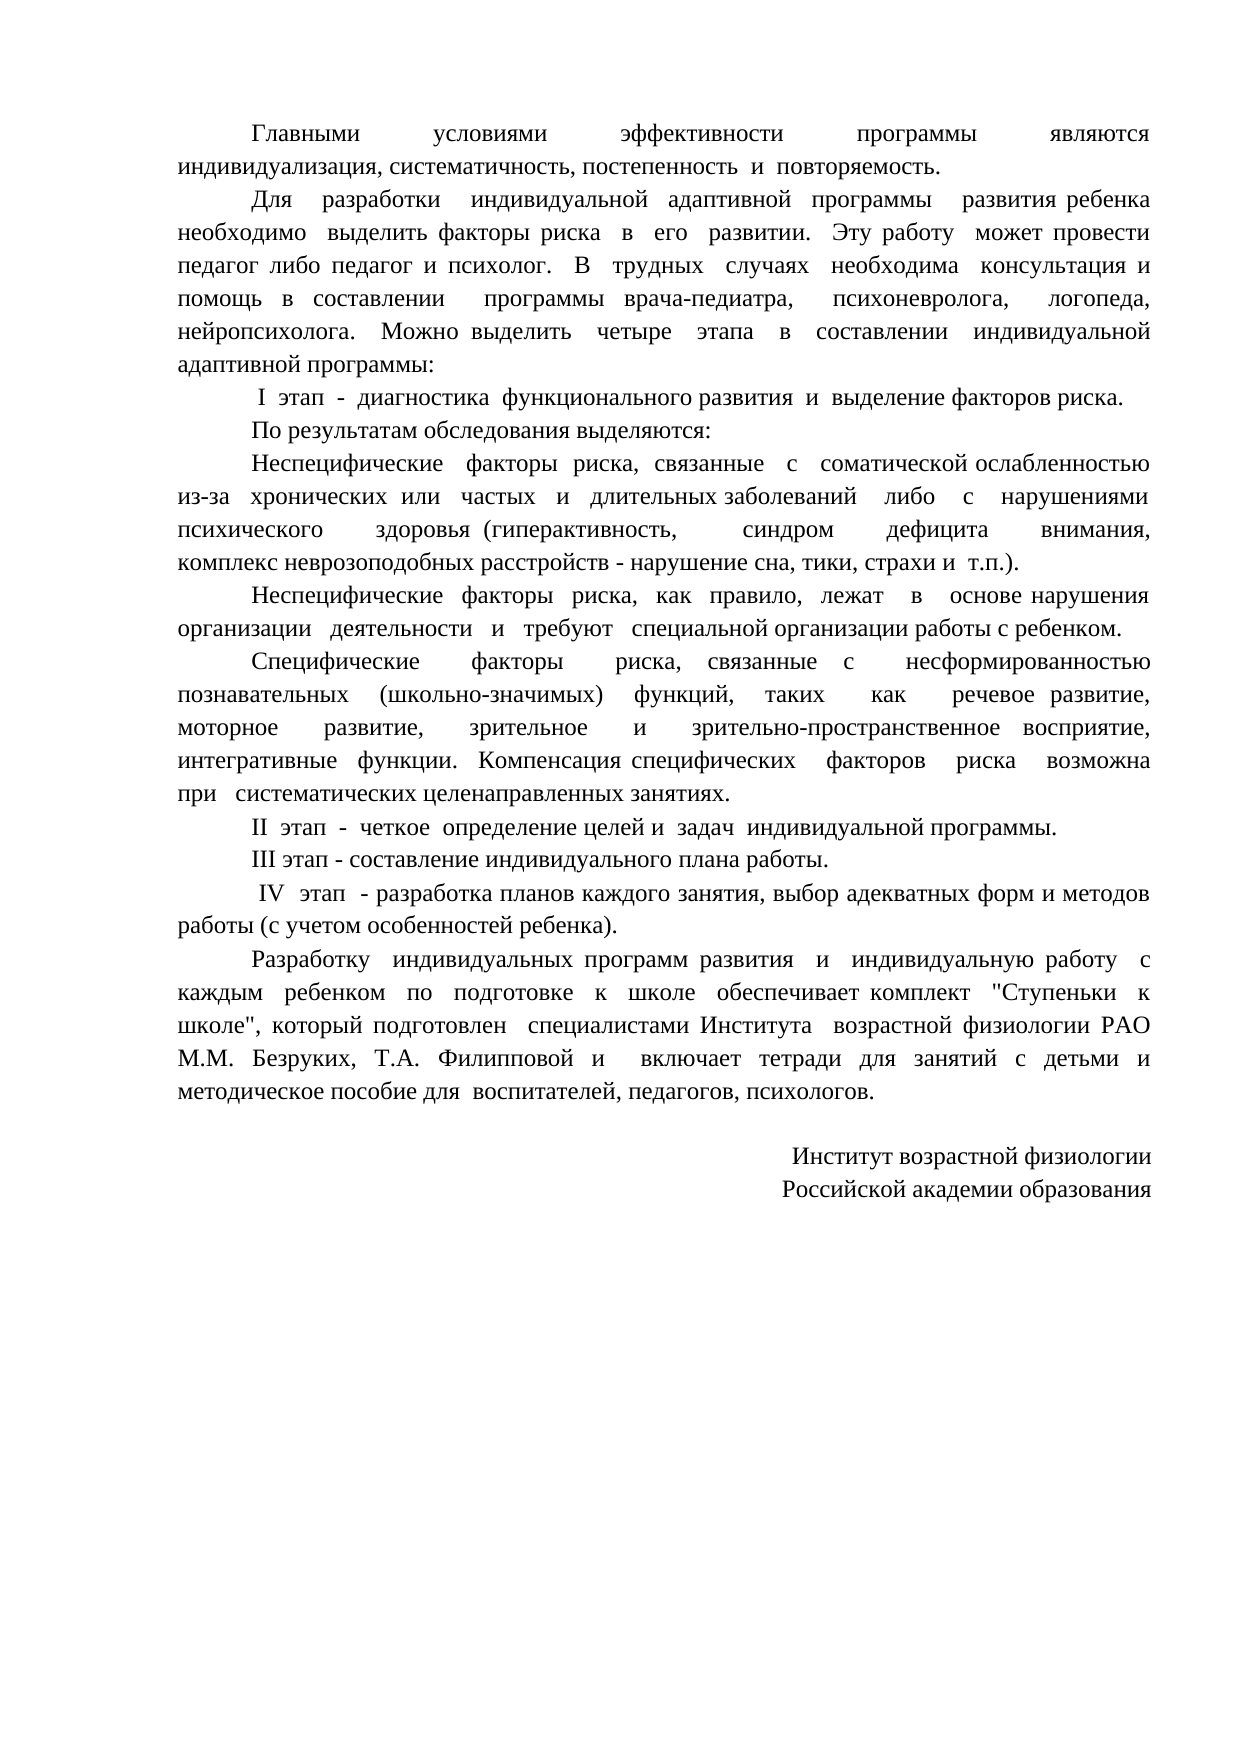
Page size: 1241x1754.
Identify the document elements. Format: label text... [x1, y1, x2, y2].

text IV этап - разработка планов каждого занятия, выбор адекватных форм и методов работы (с учетом особенностей ребенка). [177, 878, 1152, 939]
text Специфические факторы риска, связанные с несформированностью познавательных (школьно-значимых) функций, таких как речевое развитие, моторное развитие, зрительное и зрительно-пространственное восприятие, интегративные функции. Компенсация специфических факторов риска возможна при систематических целенаправленных занятиях. [177, 646, 1152, 807]
text Для разработки индивидуальной адаптивной программы развития ребенка необходимо выделить факторы риска в его развитии. Эту работу может провести педагог либо педагог и психолог. В трудных случаях необходима консультация и помощь в составлении программы врача-педиатра, психоневролога, логопеда, нейропсихолога. Можно выделить четыре этапа в составлении индивидуальной адаптивной программы: [177, 184, 1152, 378]
text Российской академии образования [177, 1174, 1152, 1203]
text Институт возрастной физиологии [177, 1141, 1152, 1170]
text III этап - составление индивидуального плана работы. [177, 844, 1152, 873]
text I этап - диагностика функционального развития и выделение факторов риска. [177, 382, 1152, 411]
text Разработку индивидуальных программ развития и индивидуальную работу с каждым ребенком по подготовке к школе обеспечивает комплект "Ступеньки к школе", который подготовлен специалистами Института возрастной физиологии РАО М.М. Безруких, Т.А. Филипповой и включает тетради для занятий с детьми и методическое пособие для воспитателей, педагогов, психологов. [177, 944, 1152, 1104]
text Неспецифические факторы риска, связанные с соматической ослабленностью из-за хронических или частых и длительных заболеваний либо с нарушениями психического здоровья (гиперактивность, синдром дефицита внимания, комплекс неврозоподобных расстройств - нарушение сна, тики, страхи и т.п.). [177, 448, 1152, 576]
text Главными условиями эффективности программы являются индивидуализация, систематичность, постепенность и повторяемость. [177, 118, 1152, 180]
text По результатам обследования выделяются: [177, 415, 1152, 444]
text II этап - четкое определение целей и задач индивидуальной программы. [177, 812, 1152, 840]
text Неспецифические факторы риска, как правило, лежат в основе нарушения организации деятельности и требуют специальной организации работы с ребенком. [177, 580, 1152, 642]
